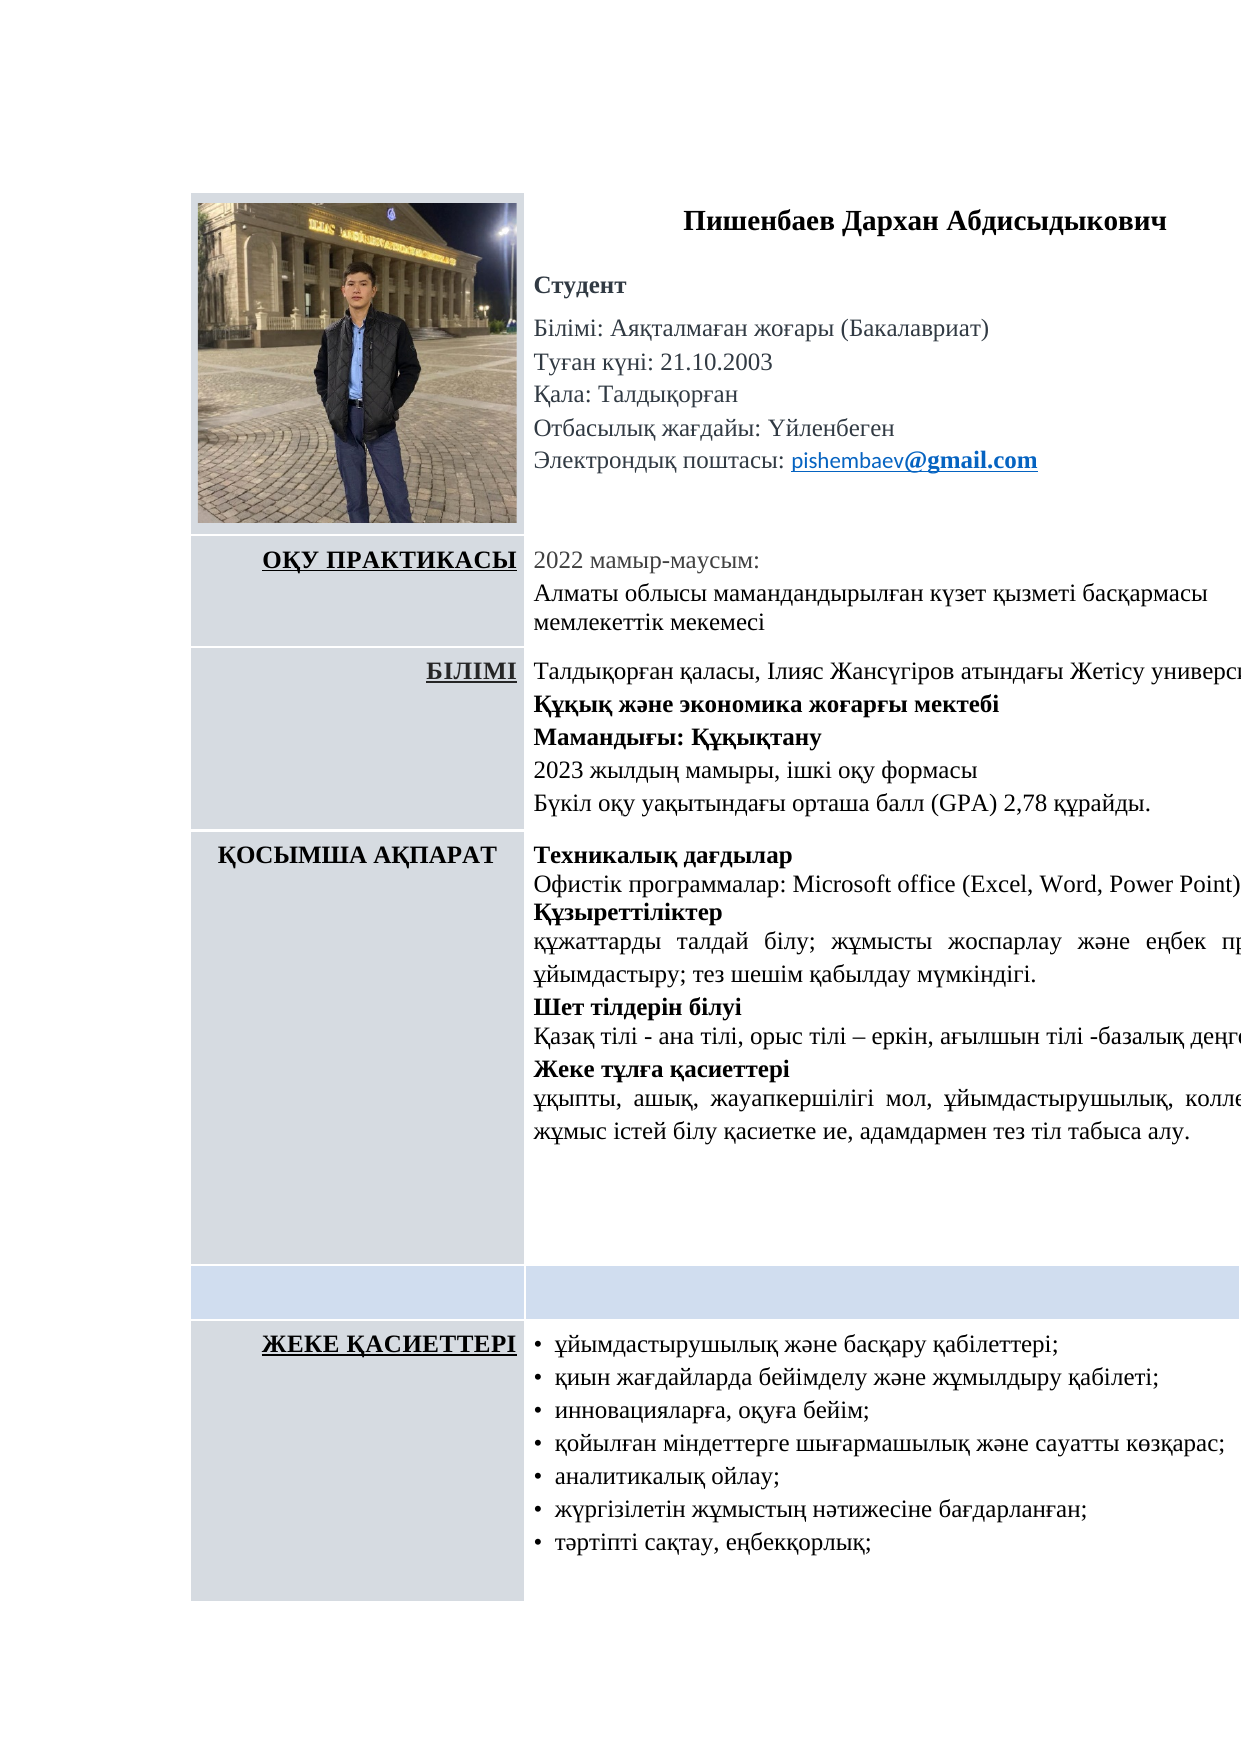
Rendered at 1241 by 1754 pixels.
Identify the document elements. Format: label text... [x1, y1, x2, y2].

table_cell [191, 1266, 524, 1319]
table_cell ОҚУ ПРАКТИКАСЫ [191, 536, 524, 646]
table_cell • ұйымдастырушылық және басқару қабілеттері; • қиын жағдайларда бейімделу және жұмылдыру қабілеті; • инновацияларға, оқуға бейім; • қойылған міндеттерге шығармашылық және сауатты көзқарас; • аналитикалық ойлау; • жүргізілетін жұмыстың нәтижесіне бағдарланған; • тәртіпті сақтау, еңбекқорлық; [526, 1321, 1239, 1601]
table_cell 2022 мамыр-маусым: Алматы облысы мамандандырылған күзет қызметі басқармасы мемлекеттік мекемесі [526, 536, 1239, 646]
table_cell ҚОСЫМША АҚПАРАТ [191, 832, 524, 1264]
table_header Пишенбаев Дархан Абдисыдыкович Студент Білімі: Аяқталмаған жоғары (Бакалавриат) Туған күні: 21.10.2003 Қала: Талдықорған Отбасылық жағдайы: Үйленбеген Электрондық поштасы: pishembaev@gmail.com [526, 195, 1239, 534]
table_header [191, 193, 524, 534]
table_cell Талдықорған қаласы, Ілияс Жансүгіров атындағы Жетісу университеті Құқық және экономика жоғарғы мектебі Мамандығы: Құқықтану 2023 жылдың мамыры, ішкі оқу формасы Бүкіл оқу уақытындағы орташа балл (GPA) 2,78 құрайды. [526, 648, 1239, 829]
table_cell Техникалық дағдылар Офистік программалар: Microsoft office (Excel, Word, Power Point) Құзыреттіліктер құжаттарды талдай білу; жұмысты жоспарлау және еңбек процесін ұйымдастыру; тез шешім қабылдау мүмкіндігі. Шет тілдерін білуі Қазақ тілі - ана тілі, орыс тілі – еркін, ағылшын тілі -базалық деңгей. Жеке тұлға қасиеттері ұқыпты, ашық, жауапкершілігі мол, ұйымдастырушылық, коллективте жұмыс істей білу қасиетке ие, адамдармен тез тіл табыса алу. [526, 832, 1239, 1264]
table_cell БІЛІМІ [191, 648, 524, 829]
table_cell [526, 1266, 1239, 1319]
table_cell ЖЕКЕ ҚАСИЕТТЕРІ [191, 1321, 524, 1601]
picture [197, 203, 517, 523]
